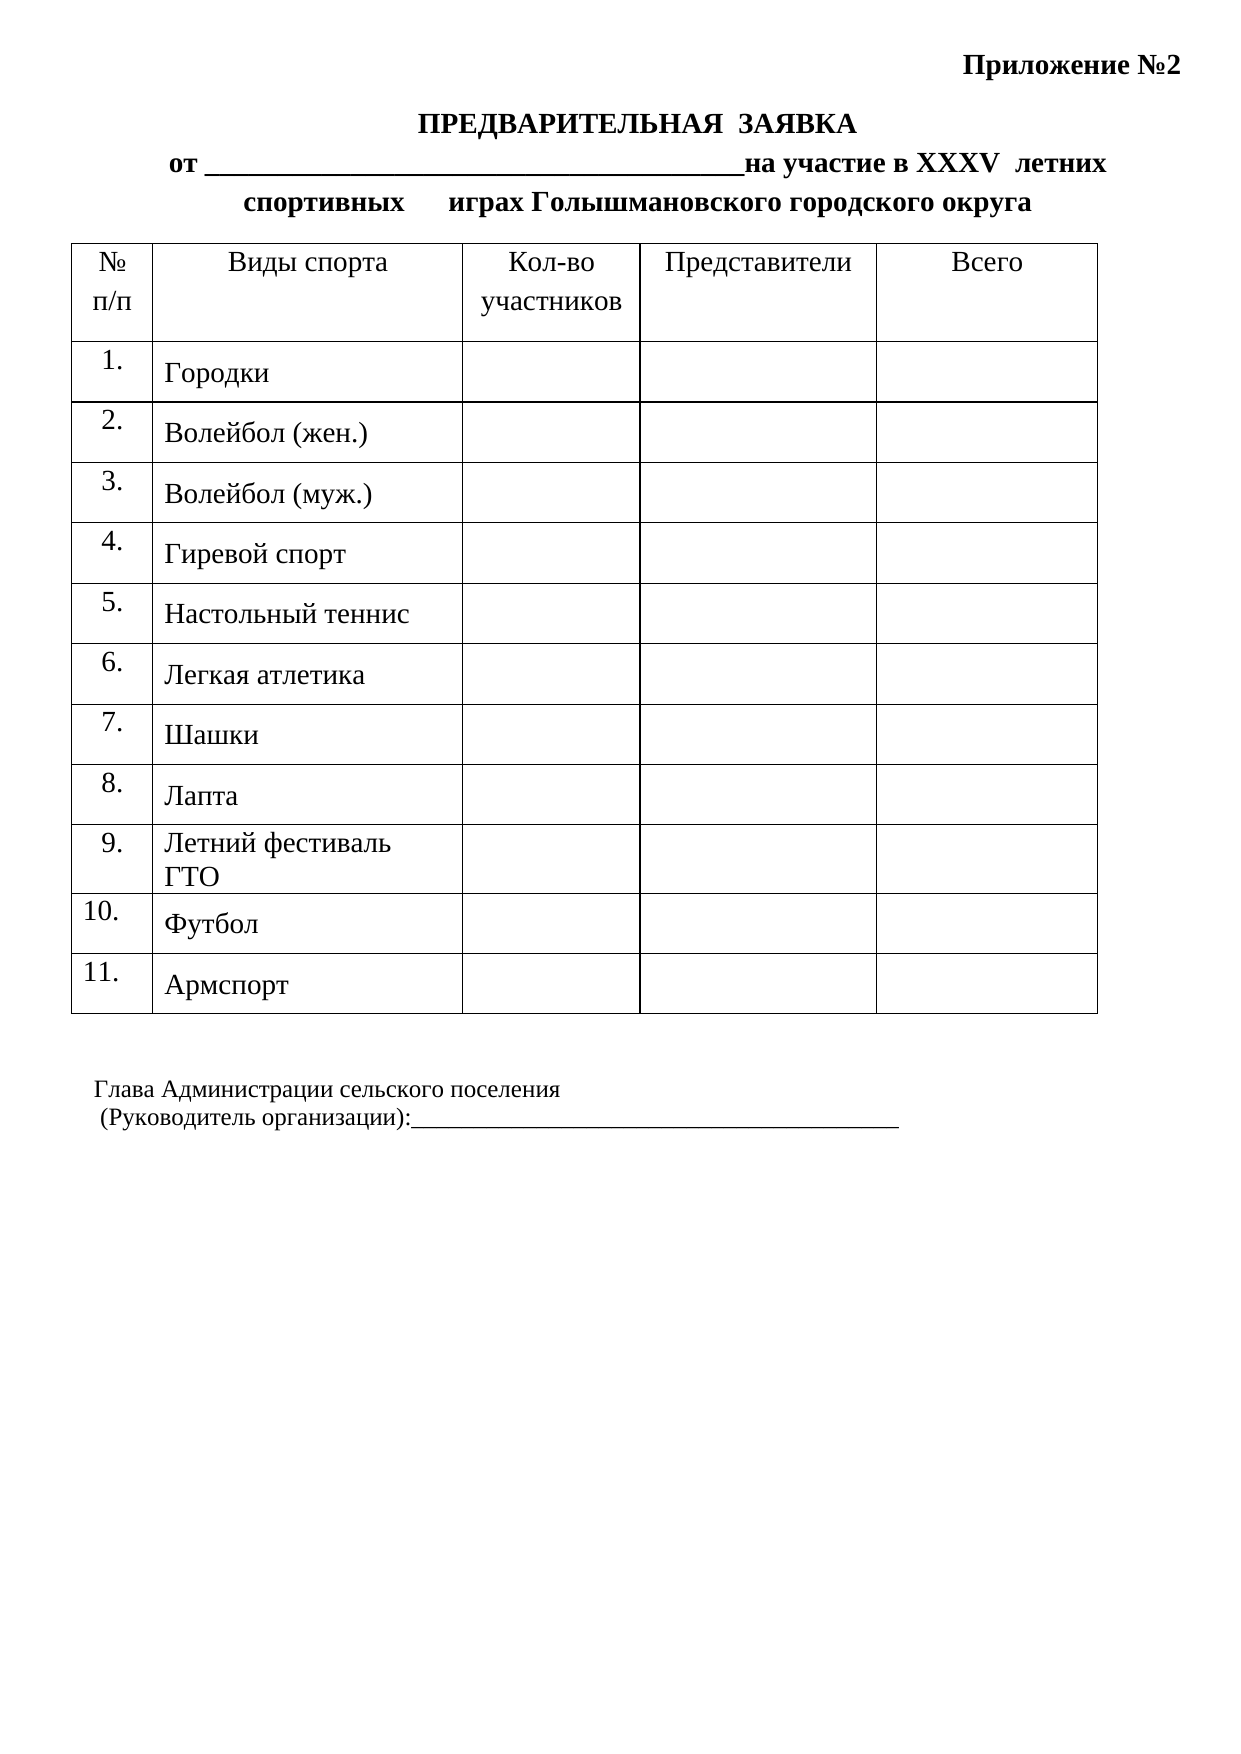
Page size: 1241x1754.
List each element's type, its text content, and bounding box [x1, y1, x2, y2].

table_cell 6. [72, 644, 152, 703]
table_header Представители [641, 244, 876, 341]
table_cell 3. [72, 463, 152, 522]
table_cell Шашки [153, 705, 462, 764]
table_cell [641, 954, 876, 1013]
table_header Виды спорта [153, 244, 462, 341]
table_cell [877, 584, 1097, 643]
table_cell [877, 765, 1097, 824]
table_cell Волейбол (жен.) [153, 403, 462, 462]
table_cell [877, 644, 1097, 703]
text ПРЕДВАРИТЕЛЬНАЯ ЗАЯВКА от _____________________________________на участие в XXXV летних спортивных играх Голышмановского городского округа [94, 107, 1181, 217]
table_cell [641, 705, 876, 764]
table_cell Летний фестиваль ГТО [153, 825, 462, 892]
table_cell [463, 644, 639, 703]
table_cell [463, 584, 639, 643]
table_cell [641, 825, 876, 892]
table_header № п/п [72, 244, 152, 341]
table_cell [463, 463, 639, 522]
text Приложение №2 [94, 47, 1181, 81]
table_cell 5. [72, 584, 152, 643]
text Глава Администрации сельского поселения [94, 1074, 1181, 1102]
table_cell 8. [72, 765, 152, 824]
text (Руководитель организации):_______________________________________ [94, 1102, 1181, 1131]
table_cell Гиревой спорт [153, 523, 462, 583]
table_cell Настольный теннис [153, 584, 462, 643]
table_cell [463, 705, 639, 764]
table_cell 7. [72, 705, 152, 764]
table_cell Городки [153, 342, 462, 401]
table_cell [641, 644, 876, 703]
table_cell Армспорт [153, 954, 462, 1013]
table_cell Лапта [153, 765, 462, 824]
table_header Всего [877, 244, 1097, 341]
table_cell [463, 825, 639, 892]
table_cell 4. [72, 523, 152, 583]
table_cell [877, 523, 1097, 583]
table_cell [877, 342, 1097, 401]
table_cell [877, 894, 1097, 953]
table_cell 2. [72, 403, 152, 462]
table_cell [463, 523, 639, 583]
table_cell [641, 342, 876, 401]
table_cell [463, 342, 639, 401]
table_cell 1. [72, 342, 152, 401]
table_cell [877, 463, 1097, 522]
table_cell Легкая атлетика [153, 644, 462, 703]
table_cell Волейбол (муж.) [153, 463, 462, 522]
table_cell 9. [72, 825, 152, 892]
table_cell [641, 584, 876, 643]
table_cell 11. [72, 954, 152, 1013]
table_header Кол-во участников [463, 244, 639, 341]
table_cell [877, 954, 1097, 1013]
table_cell [641, 463, 876, 522]
table_cell [877, 825, 1097, 892]
table_cell [463, 894, 639, 953]
table_cell [641, 523, 876, 583]
table_cell Футбол [153, 894, 462, 953]
table_cell [463, 765, 639, 824]
table_cell [463, 403, 639, 462]
table_cell 10. [72, 894, 152, 953]
table_cell [463, 954, 639, 1013]
table_cell [641, 894, 876, 953]
table_cell [877, 705, 1097, 764]
table_cell [641, 403, 876, 462]
table_cell [877, 403, 1097, 462]
table_cell [641, 765, 876, 824]
